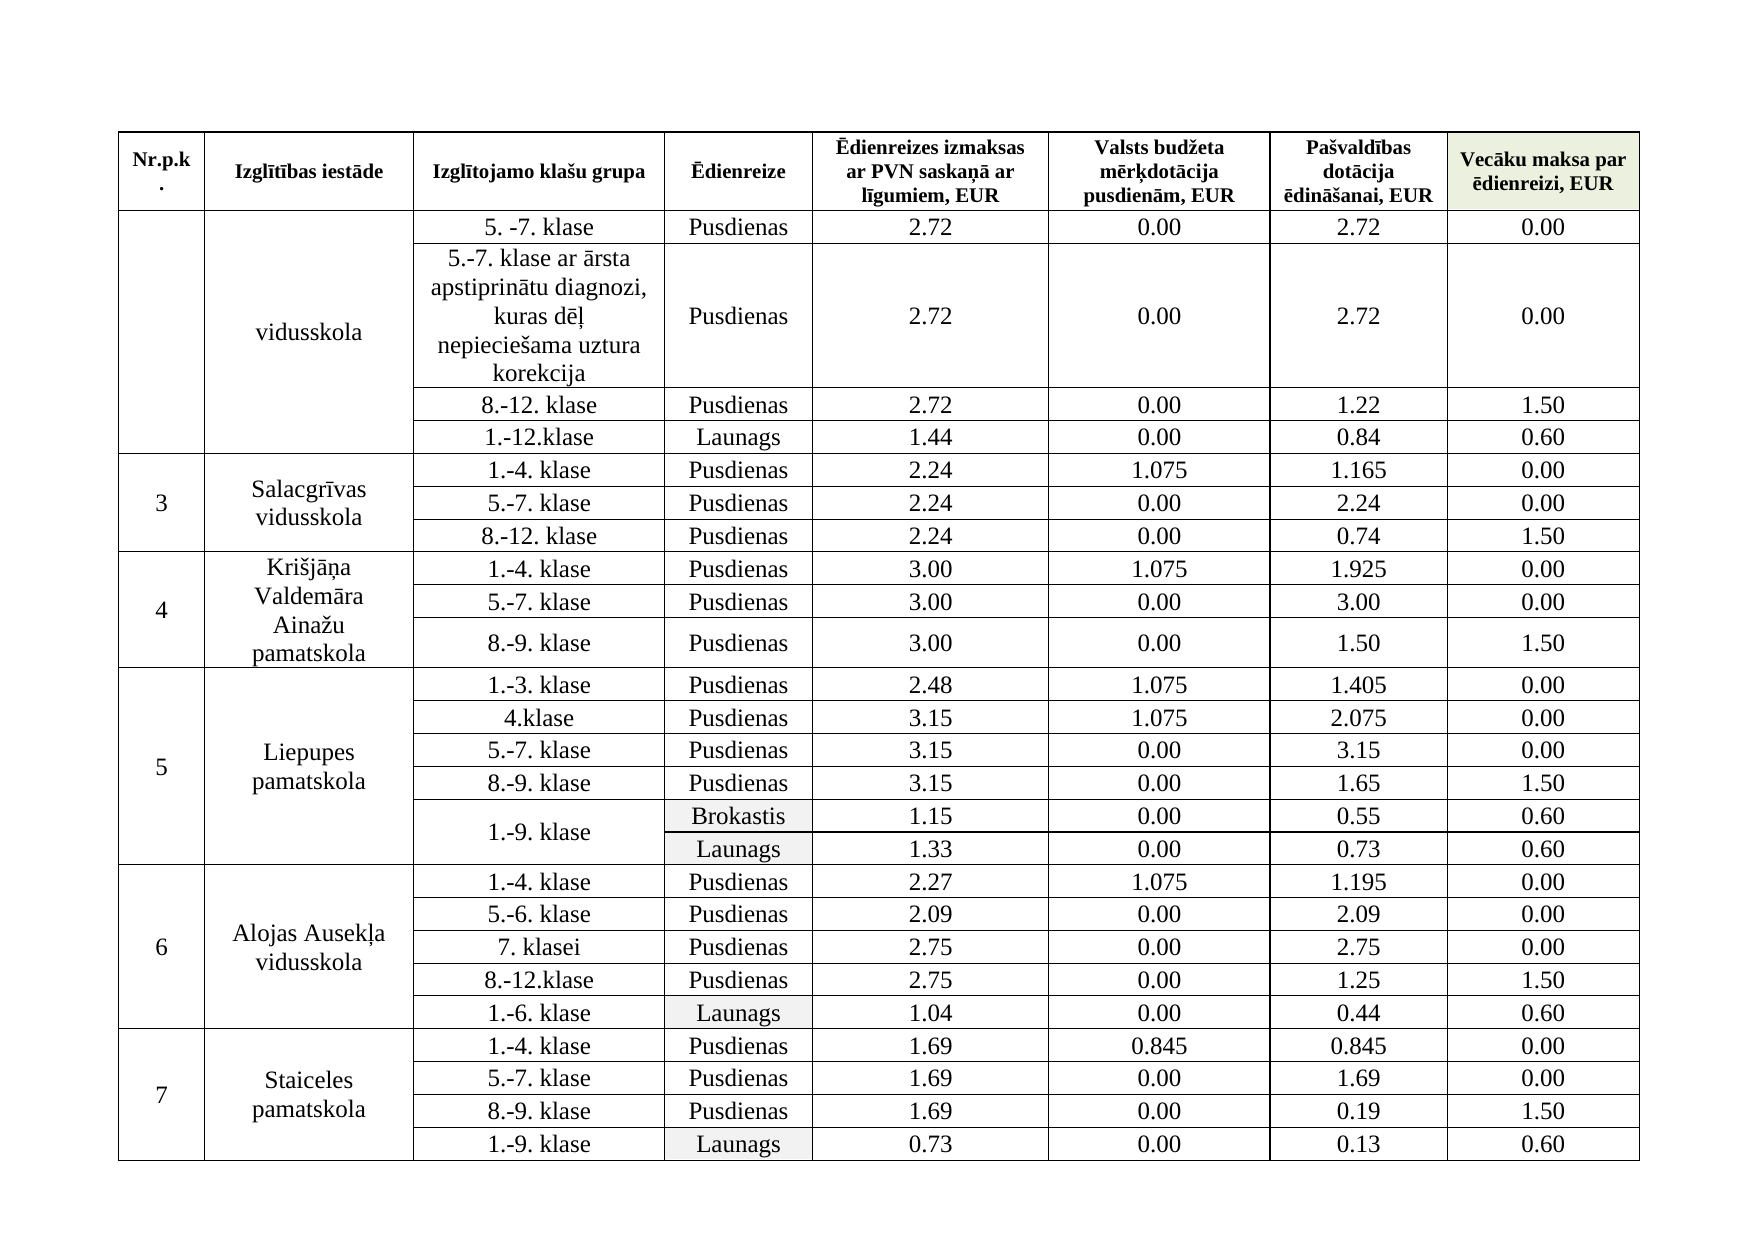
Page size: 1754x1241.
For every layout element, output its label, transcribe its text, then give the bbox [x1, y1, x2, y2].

table_cell 1.075 [1049, 701, 1269, 733]
table_cell 0.00 [1049, 1128, 1269, 1159]
table_cell 3.00 [813, 552, 1048, 584]
table_cell 1.50 [1448, 388, 1639, 420]
table_cell 0.60 [1448, 421, 1639, 453]
table_cell Pusdienas [665, 552, 812, 584]
table_cell 0.00 [1049, 388, 1269, 420]
table_cell 5.-6. klase [414, 898, 664, 930]
table_header Izglītojamo klašu grupa [414, 133, 664, 209]
table_cell 1.50 [1448, 767, 1639, 798]
table_cell Salacgrīvas vidusskola [205, 454, 413, 551]
table_cell 0.00 [1049, 487, 1269, 518]
table_cell 0.60 [1448, 800, 1639, 831]
table_cell 1.-6. klase [414, 996, 664, 1028]
table_cell 2.72 [813, 388, 1048, 420]
table_cell 2 [119, 211, 204, 453]
table_cell 1.50 [1448, 1095, 1639, 1127]
table_cell 0.00 [1049, 898, 1269, 930]
table_cell 1.075 [1049, 668, 1269, 700]
table_cell Launags [665, 421, 812, 453]
table_cell 5.-7. klase [414, 1062, 664, 1094]
table_cell Pusdienas [665, 244, 812, 387]
table_cell Pusdienas [665, 865, 812, 897]
table_cell 0.00 [1448, 454, 1639, 486]
table_cell 8.-12. klase [414, 520, 664, 551]
table_cell 1.405 [1271, 668, 1447, 700]
table_cell 0.19 [1271, 1095, 1447, 1127]
table_cell 0.55 [1271, 800, 1447, 831]
table_cell 2.48 [813, 668, 1048, 700]
table_cell 3.15 [813, 767, 1048, 798]
table_cell 3.15 [813, 701, 1048, 733]
table_cell 8.-12.klase [414, 964, 664, 995]
table_cell Pusdienas [665, 1095, 812, 1127]
table_cell 1.15 [813, 800, 1048, 831]
table_header Izglītības iestāde [205, 133, 413, 209]
table_cell 1.04 [813, 996, 1048, 1028]
table_cell 0.00 [1448, 552, 1639, 584]
table_cell 1.22 [1271, 388, 1447, 420]
table_cell Pusdienas [665, 668, 812, 700]
table_cell 0.00 [1448, 931, 1639, 963]
table_cell 0.60 [1448, 996, 1639, 1028]
table_cell 0.00 [1448, 865, 1639, 897]
table_cell 2.27 [813, 865, 1048, 897]
table_cell 0.00 [1049, 833, 1269, 864]
table_cell 0.00 [1049, 618, 1269, 667]
table_cell 0.73 [813, 1128, 1048, 1159]
table_cell 2.72 [813, 244, 1048, 387]
table_cell 2.09 [813, 898, 1048, 930]
table_cell Pusdienas [665, 618, 812, 667]
table_cell 0.00 [1049, 211, 1269, 242]
table_cell 0.73 [1271, 833, 1447, 864]
table_cell 0.00 [1049, 585, 1269, 617]
table_cell 1.-4. klase [414, 552, 664, 584]
table_cell Launags [665, 996, 812, 1028]
table_cell Pusdienas [665, 388, 812, 420]
table_cell 1.195 [1271, 865, 1447, 897]
table_cell 0.00 [1049, 421, 1269, 453]
table_cell Alojas Ausekļa vidusskola [205, 865, 413, 1028]
table_cell 0.00 [1448, 487, 1639, 518]
table_cell Pusdienas [665, 964, 812, 995]
table_cell 2.24 [813, 520, 1048, 551]
table_header Vecāku maksa par ēdienreizi, EUR [1448, 133, 1639, 209]
table_cell 0.00 [1448, 244, 1639, 387]
table_cell 0.00 [1049, 800, 1269, 831]
table_cell 4 [119, 552, 204, 667]
table_cell 1.69 [813, 1062, 1048, 1094]
table_cell 3.15 [813, 734, 1048, 766]
table_cell 0.13 [1271, 1128, 1447, 1159]
table_cell Pusdienas [665, 1062, 812, 1094]
table_cell 1.44 [813, 421, 1048, 453]
table_cell 5.-7. klase ar ārsta apstiprinātu diagnozi, kuras dēļ nepieciešama uztura korekcija [414, 244, 664, 387]
table_cell Liepupes pamatskola [205, 668, 413, 864]
table_cell Brokastis [665, 800, 812, 831]
table_cell 2.72 [813, 211, 1048, 242]
table_cell 0.00 [1049, 996, 1269, 1028]
table_cell 4.klase [414, 701, 664, 733]
table_cell 0.00 [1049, 734, 1269, 766]
table_cell Pusdienas [665, 454, 812, 486]
table_cell 2.24 [813, 454, 1048, 486]
table_cell 0.00 [1448, 211, 1639, 242]
table_cell 2.75 [813, 964, 1048, 995]
table_cell 3 [119, 454, 204, 551]
table_cell 0.84 [1271, 421, 1447, 453]
table_cell 2.72 [1271, 244, 1447, 387]
table_cell 2.72 [1271, 211, 1447, 242]
table_cell 0.00 [1049, 244, 1269, 387]
table_cell Pusdienas [665, 701, 812, 733]
table_cell 1.50 [1271, 618, 1447, 667]
table_cell 1.65 [1271, 767, 1447, 798]
table_cell 5 [119, 668, 204, 864]
table_cell 2.075 [1271, 701, 1447, 733]
table_header Pašvaldības dotācija ēdināšanai, EUR [1271, 133, 1447, 209]
table_cell 1.33 [813, 833, 1048, 864]
table_cell 1.-4. klase [414, 454, 664, 486]
table_cell 5.-7. klase [414, 585, 664, 617]
table_cell 0.845 [1271, 1029, 1447, 1061]
table_cell 0.00 [1448, 585, 1639, 617]
table_cell 2.24 [813, 487, 1048, 518]
table_cell 6 [119, 865, 204, 1028]
table_header Nr.p.k. [119, 133, 204, 209]
table_cell 3.00 [813, 585, 1048, 617]
table_cell 1.-3. klase [414, 668, 664, 700]
table_cell Pusdienas [665, 585, 812, 617]
table_cell 2.24 [1271, 487, 1447, 518]
table_cell 1.-9. klase [414, 1128, 664, 1159]
table_cell Pusdienas [665, 1029, 812, 1061]
table_header Valsts budžeta mērķdotācija pusdienām, EUR [1049, 133, 1269, 209]
table_cell 1.50 [1448, 520, 1639, 551]
table_cell 1.075 [1049, 865, 1269, 897]
table_cell 1.25 [1271, 964, 1447, 995]
table_cell 0.44 [1271, 996, 1447, 1028]
table_cell 1.69 [1271, 1062, 1447, 1094]
table_cell 0.00 [1448, 1029, 1639, 1061]
table_header Ēdienreize [665, 133, 812, 209]
table_cell 1.165 [1271, 454, 1447, 486]
table_cell Pusdienas [665, 767, 812, 798]
table_cell 1.-9. klase [414, 800, 664, 864]
table_cell 8.-12. klase [414, 388, 664, 420]
table_cell 8.-9. klase [414, 767, 664, 798]
table_cell 0.00 [1448, 668, 1639, 700]
table_cell 2.75 [813, 931, 1048, 963]
table_cell 8.-9. klase [414, 1095, 664, 1127]
table_header Ēdienreizes izmaksas ar PVN saskaņā ar līgumiem, EUR [813, 133, 1048, 209]
table_cell 1.-12.klase [414, 421, 664, 453]
table_cell 1.69 [813, 1095, 1048, 1127]
table_cell 0.60 [1448, 833, 1639, 864]
table_cell 0.00 [1448, 898, 1639, 930]
table_cell Pusdienas [665, 734, 812, 766]
table_cell 0.74 [1271, 520, 1447, 551]
table_cell 1.925 [1271, 552, 1447, 584]
table_cell 0.00 [1049, 964, 1269, 995]
table_cell 8.-9. klase [414, 618, 664, 667]
table_cell 2.09 [1271, 898, 1447, 930]
table_cell Staiceles pamatskola [205, 1029, 413, 1159]
table_cell Pusdienas [665, 487, 812, 518]
table_cell 0.00 [1049, 931, 1269, 963]
table_cell Pusdienas [665, 931, 812, 963]
table_cell 7. klasei [414, 931, 664, 963]
table_cell 1.-4. klase [414, 865, 664, 897]
table_cell 5.-7. klase [414, 487, 664, 518]
table_cell Pusdienas [665, 898, 812, 930]
table_cell 0.00 [1049, 767, 1269, 798]
table_cell 0.00 [1448, 734, 1639, 766]
table_cell Pusdienas [665, 520, 812, 551]
table_cell 3.00 [813, 618, 1048, 667]
table_cell 1.-4. klase [414, 1029, 664, 1061]
table_cell 0.00 [1448, 701, 1639, 733]
table_cell 0.00 [1049, 1095, 1269, 1127]
table_cell 0.00 [1448, 1062, 1639, 1094]
table_cell 7 [119, 1029, 204, 1159]
table_cell Limbažu vidusskola [205, 211, 413, 453]
table_cell 1.50 [1448, 618, 1639, 667]
table_cell 5. -7. klase [414, 211, 664, 242]
table_cell Launags [665, 1128, 812, 1159]
table_cell Krišjāņa Valdemāra Ainažu pamatskola [205, 552, 413, 667]
table_cell 0.60 [1448, 1128, 1639, 1159]
table_cell Launags [665, 833, 812, 864]
table_cell Pusdienas [665, 211, 812, 242]
table_cell 3.00 [1271, 585, 1447, 617]
table_cell 1.075 [1049, 552, 1269, 584]
table_cell 1.69 [813, 1029, 1048, 1061]
table_cell 0.845 [1049, 1029, 1269, 1061]
table_cell 0.00 [1049, 1062, 1269, 1094]
table_cell 2.75 [1271, 931, 1447, 963]
table_cell 5.-7. klase [414, 734, 664, 766]
table_cell 3.15 [1271, 734, 1447, 766]
table_cell 0.00 [1049, 520, 1269, 551]
table_cell 1.50 [1448, 964, 1639, 995]
table_cell 1.075 [1049, 454, 1269, 486]
